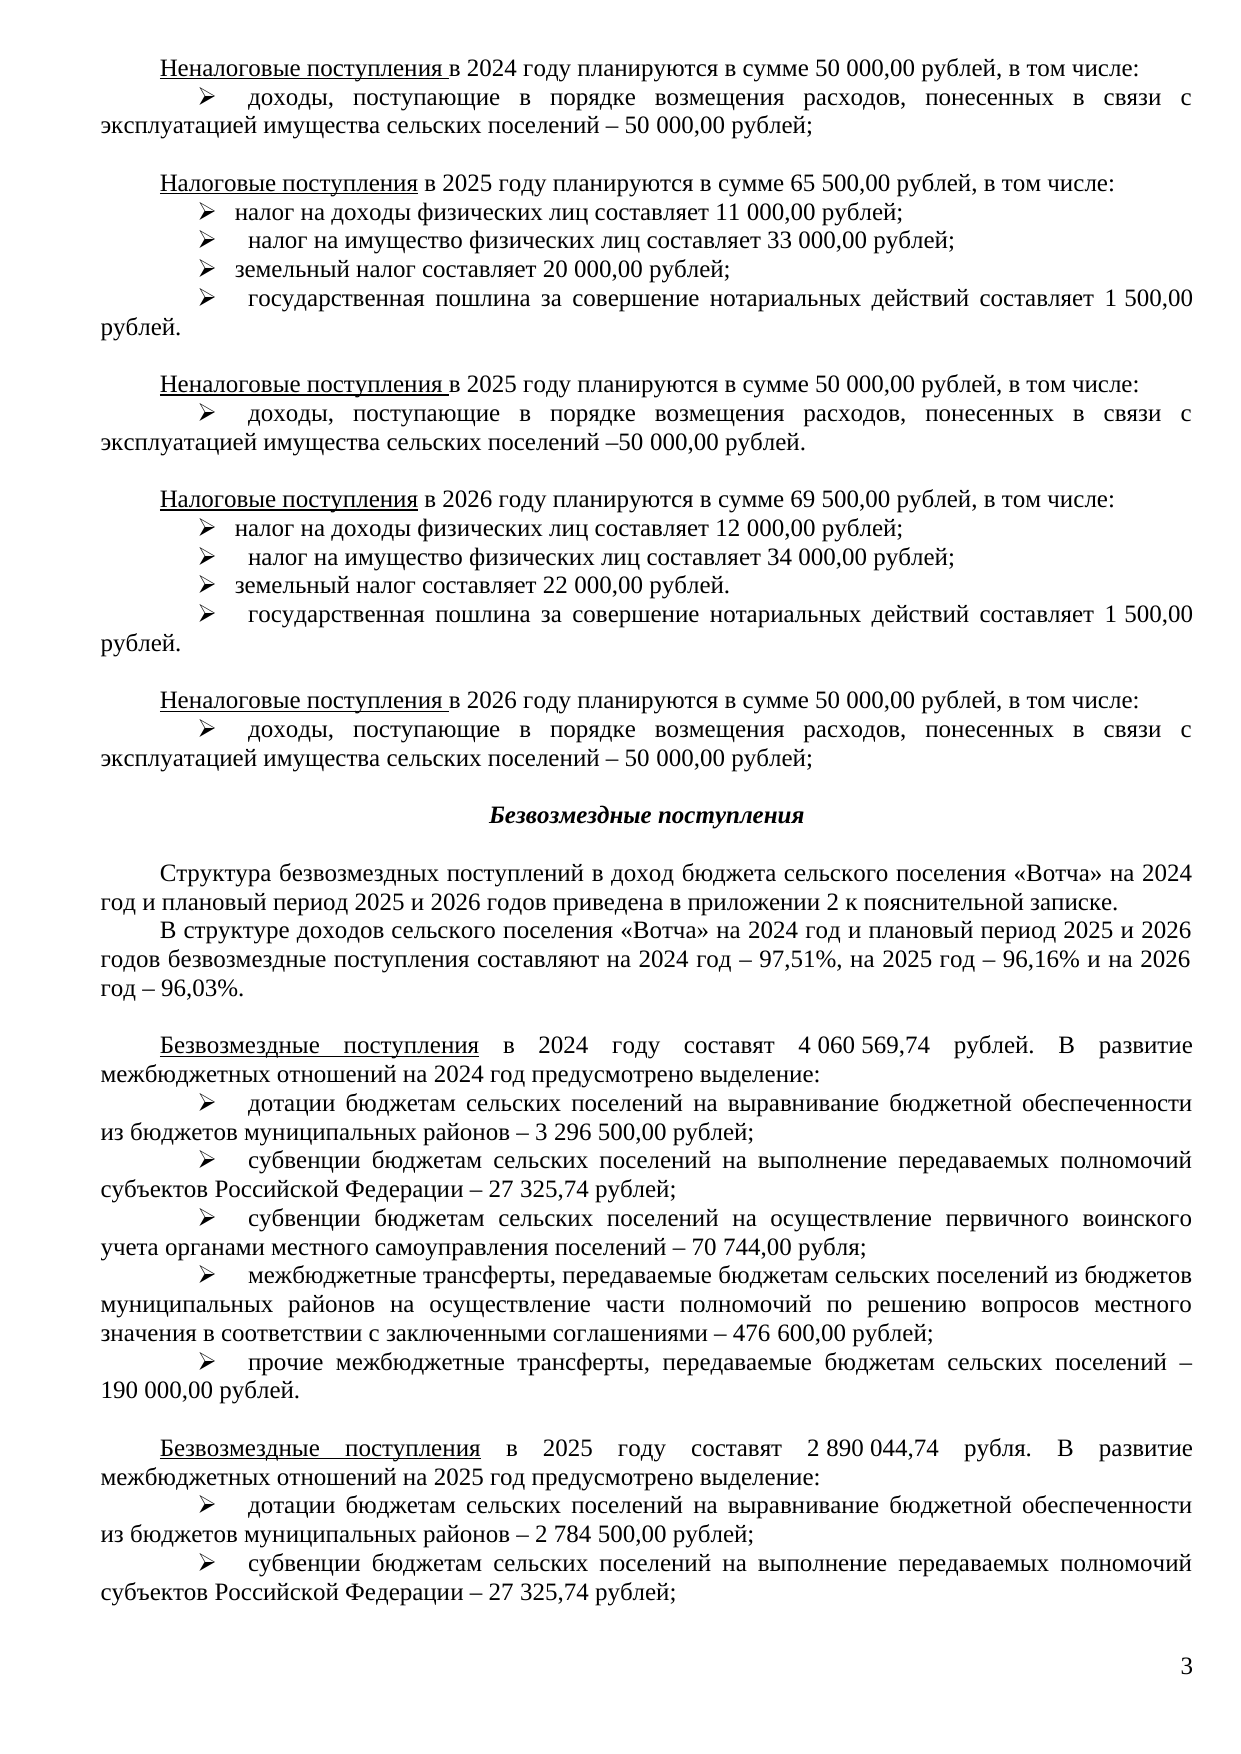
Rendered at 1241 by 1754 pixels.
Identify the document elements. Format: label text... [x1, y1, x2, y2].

text Налоговые поступления в 2026 году планируются в сумме 69 500,00 рублей, в том числе: [100, 484, 1193, 513]
list прочие межбюджетные трансферты, передаваемые бюджетам сельских поселений – 190 000,00 рублей. [100, 1347, 1193, 1404]
list дотации бюджетам сельских поселений на выравнивание бюджетной обеспеченности из бюджетов муниципальных районов – 3 296 500,00 рублей; [100, 1088, 1193, 1146]
text Безвозмездные поступления [100, 801, 1193, 829]
list субвенции бюджетам сельских поселений на выполнение передаваемых полномочий субъектов Российской Федерации – 27 325,74 рублей; [100, 1146, 1193, 1203]
list государственная пошлина за совершение нотариальных действий составляет 1 500,00 рублей. [100, 283, 1193, 341]
list межбюджетные трансферты, передаваемые бюджетам сельских поселений из бюджетов муниципальных районов на осуществление части полномочий по решению вопросов местного значения в соответствии с заключенными соглашениями – 476 600,00 рублей; [100, 1261, 1193, 1347]
list земельный налог составляет 20 000,00 рублей; [197, 254, 1193, 283]
list субвенции бюджетам сельских поселений на выполнение передаваемых полномочий субъектов Российской Федерации – 27 325,74 рублей; [100, 1548, 1193, 1606]
list налог на имущество физических лиц составляет 33 000,00 рублей; [100, 226, 1193, 254]
text Неналоговые поступления в 2025 году планируются в сумме 50 000,00 рублей, в том числе: [100, 369, 1193, 398]
list земельный налог составляет 22 000,00 рублей. [197, 571, 1193, 599]
list налог на доходы физических лиц составляет 12 000,00 рублей; [197, 513, 1193, 542]
text Структура безвозмездных поступлений в доход бюджета сельского поселения «Вотча» на 2024 год и плановый период 2025 и 2026 годов приведена в приложении 2 к пояснительной записке. [100, 858, 1193, 916]
text Неналоговые поступления в 2024 году планируются в сумме 50 000,00 рублей, в том числе: [100, 53, 1193, 82]
list государственная пошлина за совершение нотариальных действий составляет 1 500,00 рублей. [100, 599, 1193, 657]
list субвенции бюджетам сельских поселений на осуществление первичного воинского учета органами местного самоуправления поселений – 70 744,00 рубля; [100, 1203, 1193, 1261]
text Безвозмездные поступления в 2025 году составят 2 890 044,74 рубля. В развитие межбюджетных отношений на 2025 год предусмотрено выделение: [100, 1433, 1193, 1491]
text Налоговые поступления в 2025 году планируются в сумме 65 500,00 рублей, в том числе: [100, 168, 1193, 197]
list доходы, поступающие в порядке возмещения расходов, понесенных в связи с эксплуатацией имущества сельских поселений –50 000,00 рублей. [100, 398, 1193, 456]
text Неналоговые поступления в 2026 году планируются в сумме 50 000,00 рублей, в том числе: [100, 686, 1193, 714]
list дотации бюджетам сельских поселений на выравнивание бюджетной обеспеченности из бюджетов муниципальных районов – 2 784 500,00 рублей; [100, 1491, 1193, 1548]
list доходы, поступающие в порядке возмещения расходов, понесенных в связи с эксплуатацией имущества сельских поселений – 50 000,00 рублей; [100, 82, 1193, 139]
text Безвозмездные поступления в 2024 году составят 4 060 569,74 рублей. В развитие межбюджетных отношений на 2024 год предусмотрено выделение: [100, 1031, 1193, 1088]
text В структуре доходов сельского поселения «Вотча» на 2024 год и плановый период 2025 и 2026 годов безвозмездные поступления составляют на 2024 год – 97,51%, на 2025 год – 96,16% и на 2026 год – 96,03%. [100, 916, 1193, 1002]
list доходы, поступающие в порядке возмещения расходов, понесенных в связи с эксплуатацией имущества сельских поселений – 50 000,00 рублей; [100, 714, 1193, 772]
list налог на имущество физических лиц составляет 34 000,00 рублей; [100, 542, 1193, 571]
list налог на доходы физических лиц составляет 11 000,00 рублей; [197, 197, 1193, 226]
